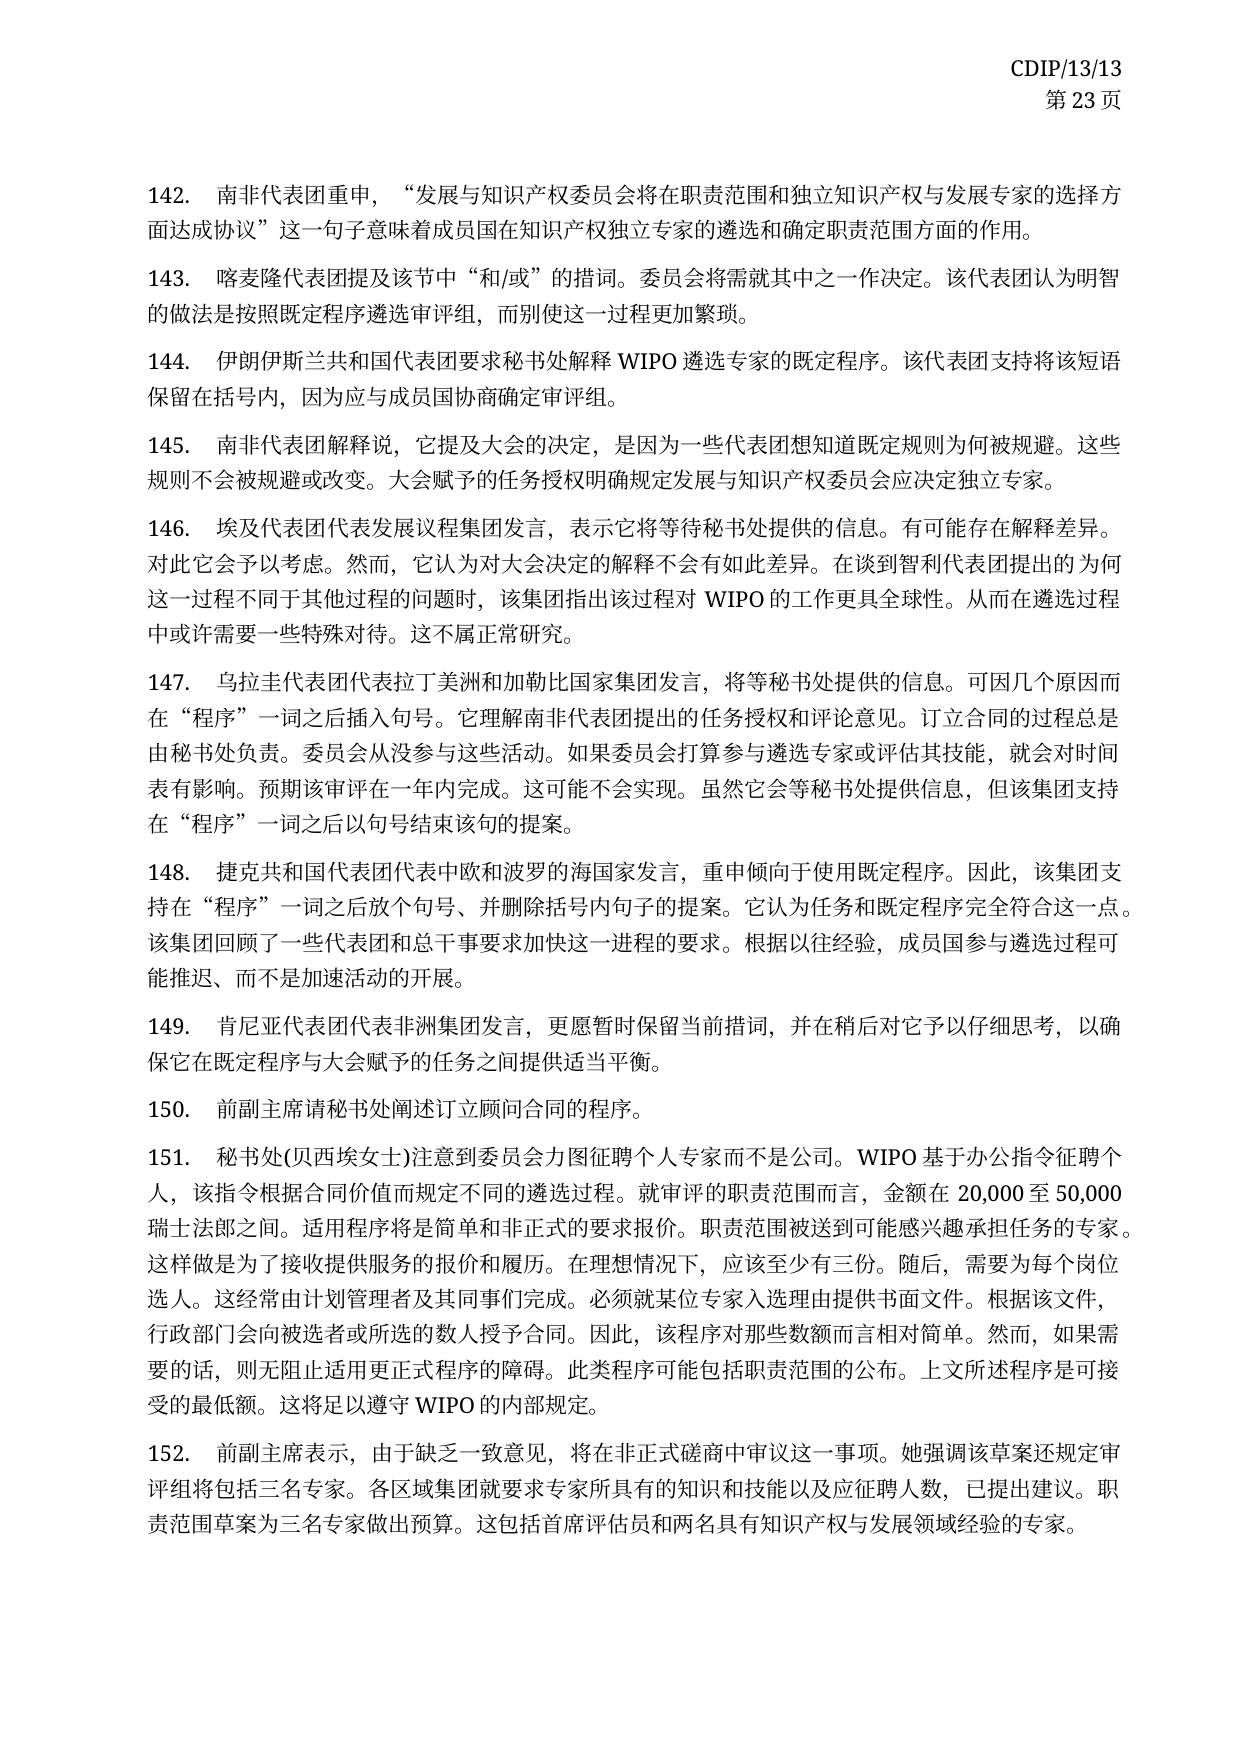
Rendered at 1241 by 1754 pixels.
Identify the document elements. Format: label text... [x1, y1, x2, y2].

list 捷克共和国代表团代表中欧和波罗的海国家发言，重申倾向于使用既定程序。因此，该集团支持在“程序”一词之后放个句号、并删除括号内句子的提案。它认为任务和既定程序完全符合这一点。该集团回顾了一些代表团和总干事要求加快这一进程的要求。根据以往经验，成员国参与遴选过程可能推迟、而不是加速活动的开展。 [148, 851, 1122, 993]
list 肯尼亚代表团代表非洲集团发言，更愿暂时保留当前措词，并在稍后对它予以仔细思考，以确保它在既定程序与大会赋予的任务之间提供适当平衡。 [148, 1005, 1122, 1076]
list 南非代表团解释说，它提及大会的决定，是因为一些代表团想知道既定规则为何被规避。这些规则不会被规避或改变。大会赋予的任务授权明确规定发展与知识产权委员会应决定独立专家。 [148, 424, 1122, 495]
list 前副主席表示，由于缺乏一致意见，将在非正式磋商中审议这一事项。她强调该草案还规定审评组将包括三名专家。各区域集团就要求专家所具有的知识和技能以及应征聘人数，已提出建议。职责范围草案为三名专家做出预算。这包括首席评估员和两名具有知识产权与发展领域经验的专家。 [148, 1432, 1122, 1539]
list 伊朗伊斯兰共和国代表团要求秘书处解释WIPO遴选专家的既定程序。该代表团支持将该短语保留在括号内，因为应与成员国协商确定审评组。 [148, 341, 1122, 412]
list 乌拉圭代表团代表拉丁美洲和加勒比国家集团发言，将等秘书处提供的信息。可因几个原因而在“程序”一词之后插入句号。它理解南非代表团提出的任务授权和评论意见。订立合同的过程总是由秘书处负责。委员会从没参与这些活动。如果委员会打算参与遴选专家或评估其技能，就会对时间表有影响。预期该审评在一年内完成。这可能不会实现。虽然它会等秘书处提供信息，但该集团支持在“程序”一词之后以句号结束该句的提案。 [148, 662, 1122, 839]
list 前副主席请秘书处阐述订立顾问合同的程序。 [148, 1089, 1122, 1124]
list 南非代表团重申，“发展与知识产权委员会将在职责范围和独立知识产权与发展专家的选择方面达成协议”这一句子意味着成员国在知识产权独立专家的遴选和确定职责范围方面的作用。 [148, 174, 1122, 245]
list 秘书处(贝西埃女士)注意到委员会力图征聘个人专家而不是公司。WIPO基于办公指令征聘个人，该指令根据合同价值而规定不同的遴选过程。就审评的职责范围而言，金额在20,000至50,000瑞士法郎之间。适用程序将是简单和非正式的要求报价。职责范围被送到可能感兴趣承担任务的专家。这样做是为了接收提供服务的报价和履历。在理想情况下，应该至少有三份。随后，需要为每个岗位选人。这经常由计划管理者及其同事们完成。必须就某位专家入选理由提供书面文件。根据该文件，行政部门会向被选者或所选的数人授予合同。因此，该程序对那些数额而言相对简单。然而，如果需要的话，则无阻止适用更正式程序的障碍。此类程序可能包括职责范围的公布。上文所述程序是可接受的最低额。这将足以遵守WIPO的内部规定。 [148, 1137, 1122, 1420]
list 喀麦隆代表团提及该节中“和/或”的措词。委员会将需就其中之一作决定。该代表团认为明智的做法是按照既定程序遴选审评组，而别使这一过程更加繁琐。 [148, 257, 1122, 328]
list 埃及代表团代表发展议程集团发言，表示它将等待秘书处提供的信息。有可能存在解释差异。对此它会予以考虑。然而，它认为对大会决定的解释不会有如此差异。在谈到智利代表团提出的为何这一过程不同于其他过程的问题时，该集团指出该过程对WIPO的工作更具全球性。从而在遴选过程中或许需要一些特殊对待。这不属正常研究。 [148, 507, 1122, 649]
